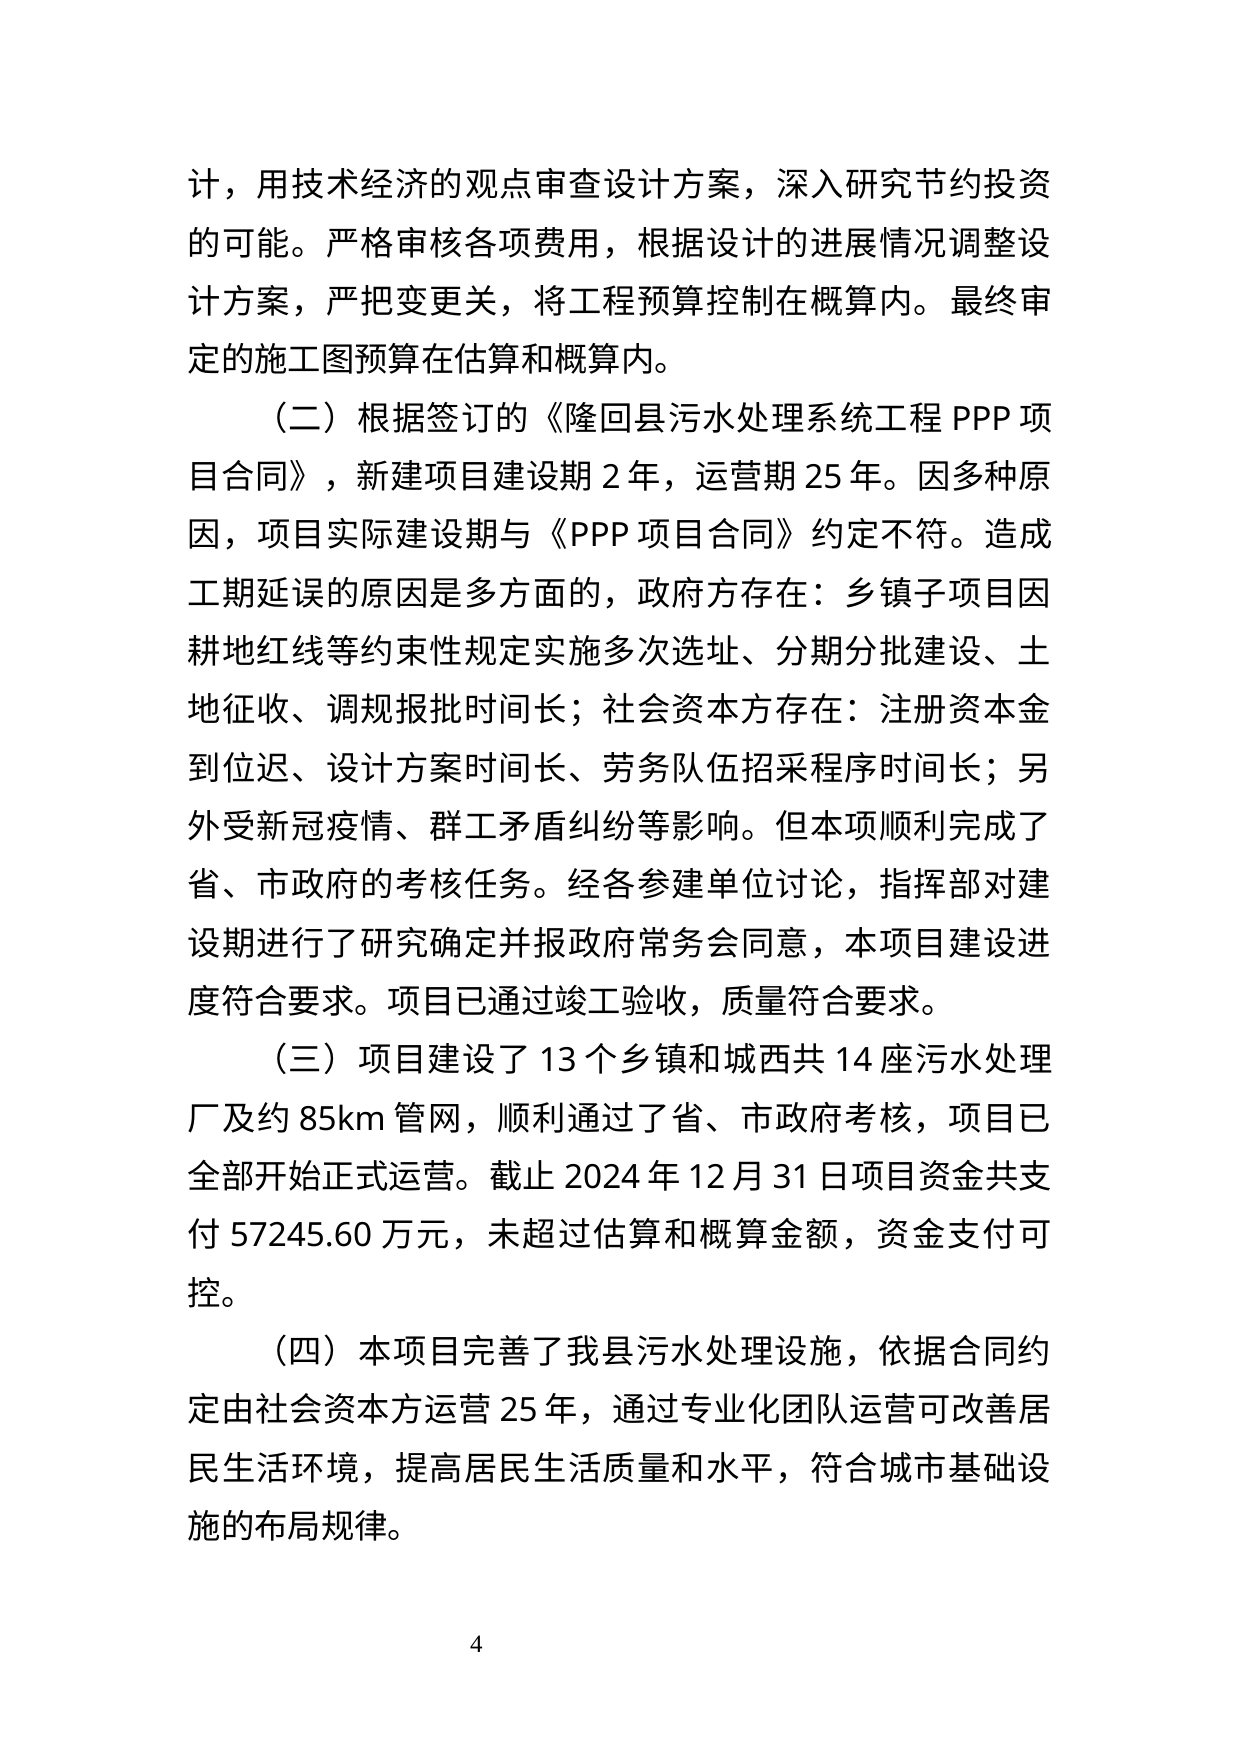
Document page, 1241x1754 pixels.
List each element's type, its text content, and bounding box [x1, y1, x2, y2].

text （二）根据签订的《隆回县污水处理系统工程PPP项目合同》，新建项目建设期2年，运营期25年。因多种原因，项目实际建设期与《PPP项目合同》约定不符。造成工期延误的原因是多方面的，政府方存在：乡镇子项目因耕地红线等约束性规定实施多次选址、分期分批建设、土地征收、调规报批时间长；社会资本方存在：注册资本金到位迟、设计方案时间长、劳务队伍招采程序时间长；另外受新冠疫情、群工矛盾纠纷等影响。但本项顺利完成了省、市政府的考核任务。经各参建单位讨论，指挥部对建设期进行了研究确定并报政府常务会同意，本项目建设进度符合要求。项目已通过竣工验收，质量符合要求。 [187, 383, 1053, 1025]
text （四）本项目完善了我县污水处理设施，依据合同约定由社会资本方运营25年，通过专业化团队运营可改善居民生活环境，提高居民生活质量和水平，符合城市基础设施的布局规律。 [187, 1317, 1053, 1550]
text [187, 150, 1053, 383]
text （三）项目建设了13个乡镇和城西共14座污水处理厂及约85km管网，顺利通过了省、市政府考核，项目已全部开始正式运营。截止2024年12月31日项目资金共支付57245.60万元，未超过估算和概算金额，资金支付可控。 [187, 1025, 1053, 1317]
